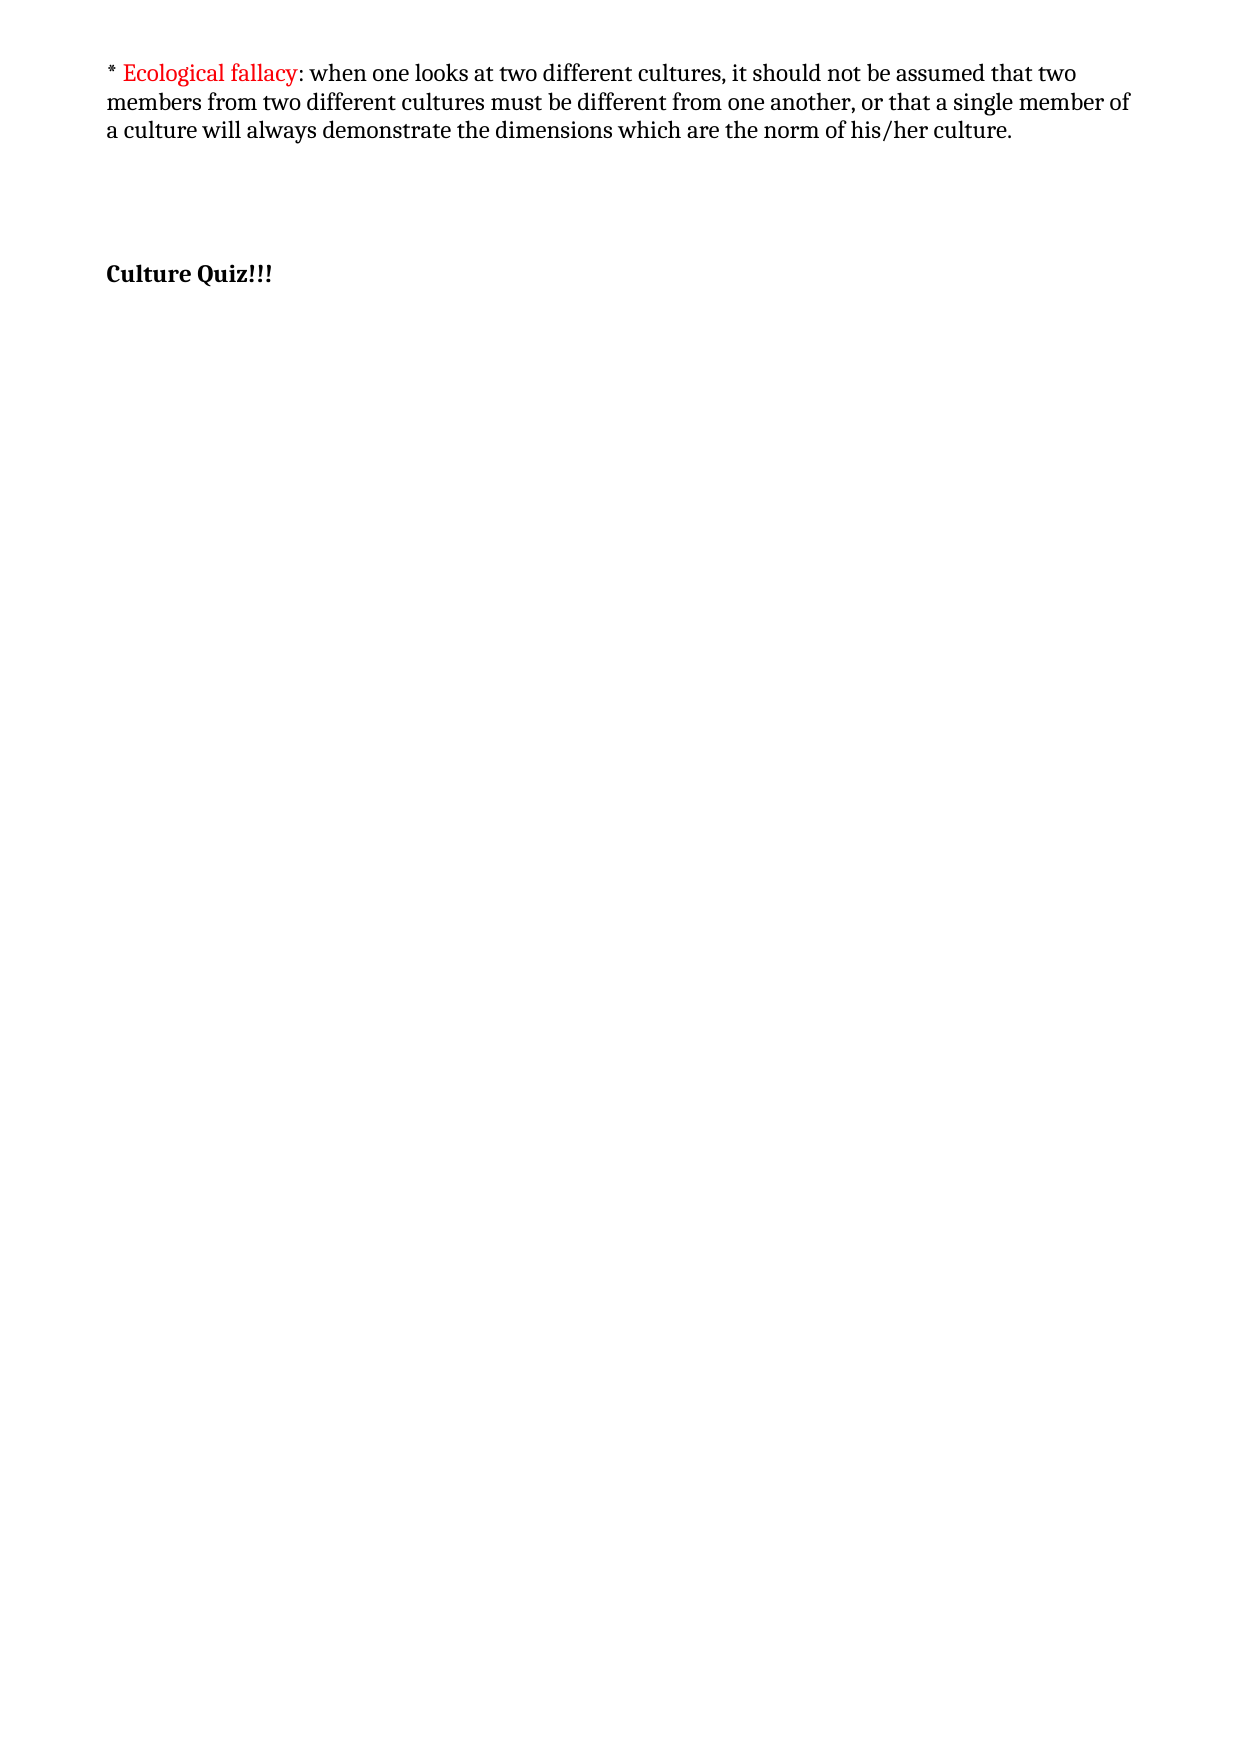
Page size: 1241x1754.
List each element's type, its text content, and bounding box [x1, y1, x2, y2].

text Culture Quiz!!! [106, 260, 1134, 289]
text * Ecological fallacy: when one looks at two different cultures, it should not be assumed that two members from two different cultures must be different from one another, or that a single member of a culture will always demonstrate the dimensions which are the norm of his/her culture. [106, 59, 1134, 145]
